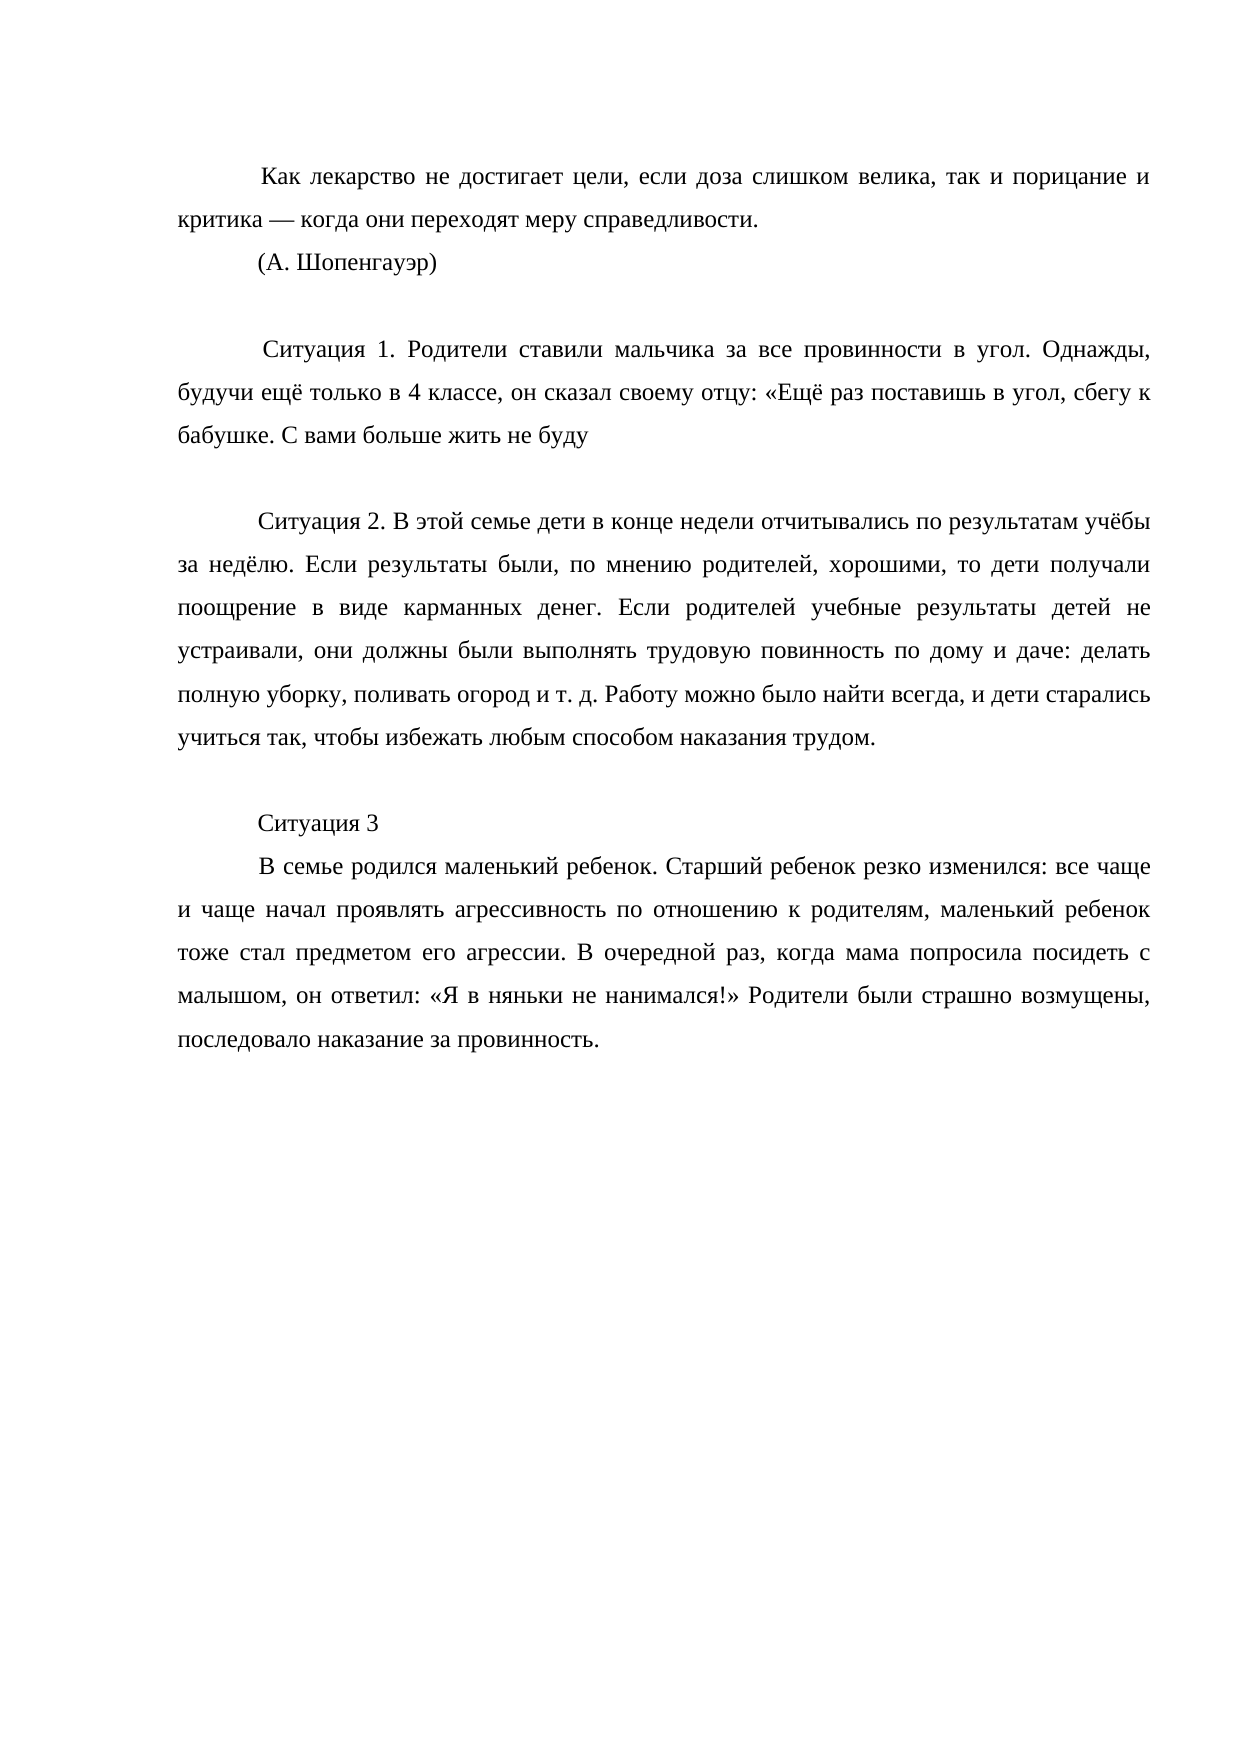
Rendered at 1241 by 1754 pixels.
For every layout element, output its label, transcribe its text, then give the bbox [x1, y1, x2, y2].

text (А. Шопенгауэр) [177, 247, 1152, 276]
text Ситуация 3 [177, 808, 1152, 837]
text В семье родился маленький ребенок. Старший ребенок резко изменился: все чаще и чаще начал проявлять агрессивность по отношению к родителям, маленький ребенок тоже стал предметом его агрессии. В очередной раз, когда мама попросила посидеть с малышом, он ответил: «Я в няньки не нанимался!» Родители были страшно возмущены, последовало наказание за провинность. [177, 851, 1152, 1052]
text Как лекарство не достигает цели, если доза слишком велика, так и порицание и критика — когда они переходят меру справедливости. [177, 161, 1152, 233]
text Ситуация 1. Родители ставили мальчика за все провинности в угол. Однажды, будучи ещё только в 4 классе, он сказал своему отцу: «Ещё раз поставишь в угол, сбегу к бабушке. С вами больше жить не буду [177, 334, 1152, 449]
text Ситуация 2. В этой семье дети в конце недели отчитывались по результатам учёбы за недёлю. Если результаты были, по мнению родителей, хорошими, то дети получали поощрение в виде карманных денег. Если родителей учебные результаты детей не устраивали, они должны были выполнять трудовую повинность по дому и даче: делать полную уборку, поливать огород и т. д. Работу можно было найти всегда, и дети старались учиться так, чтобы избежать любым способом наказания трудом. [177, 506, 1152, 751]
